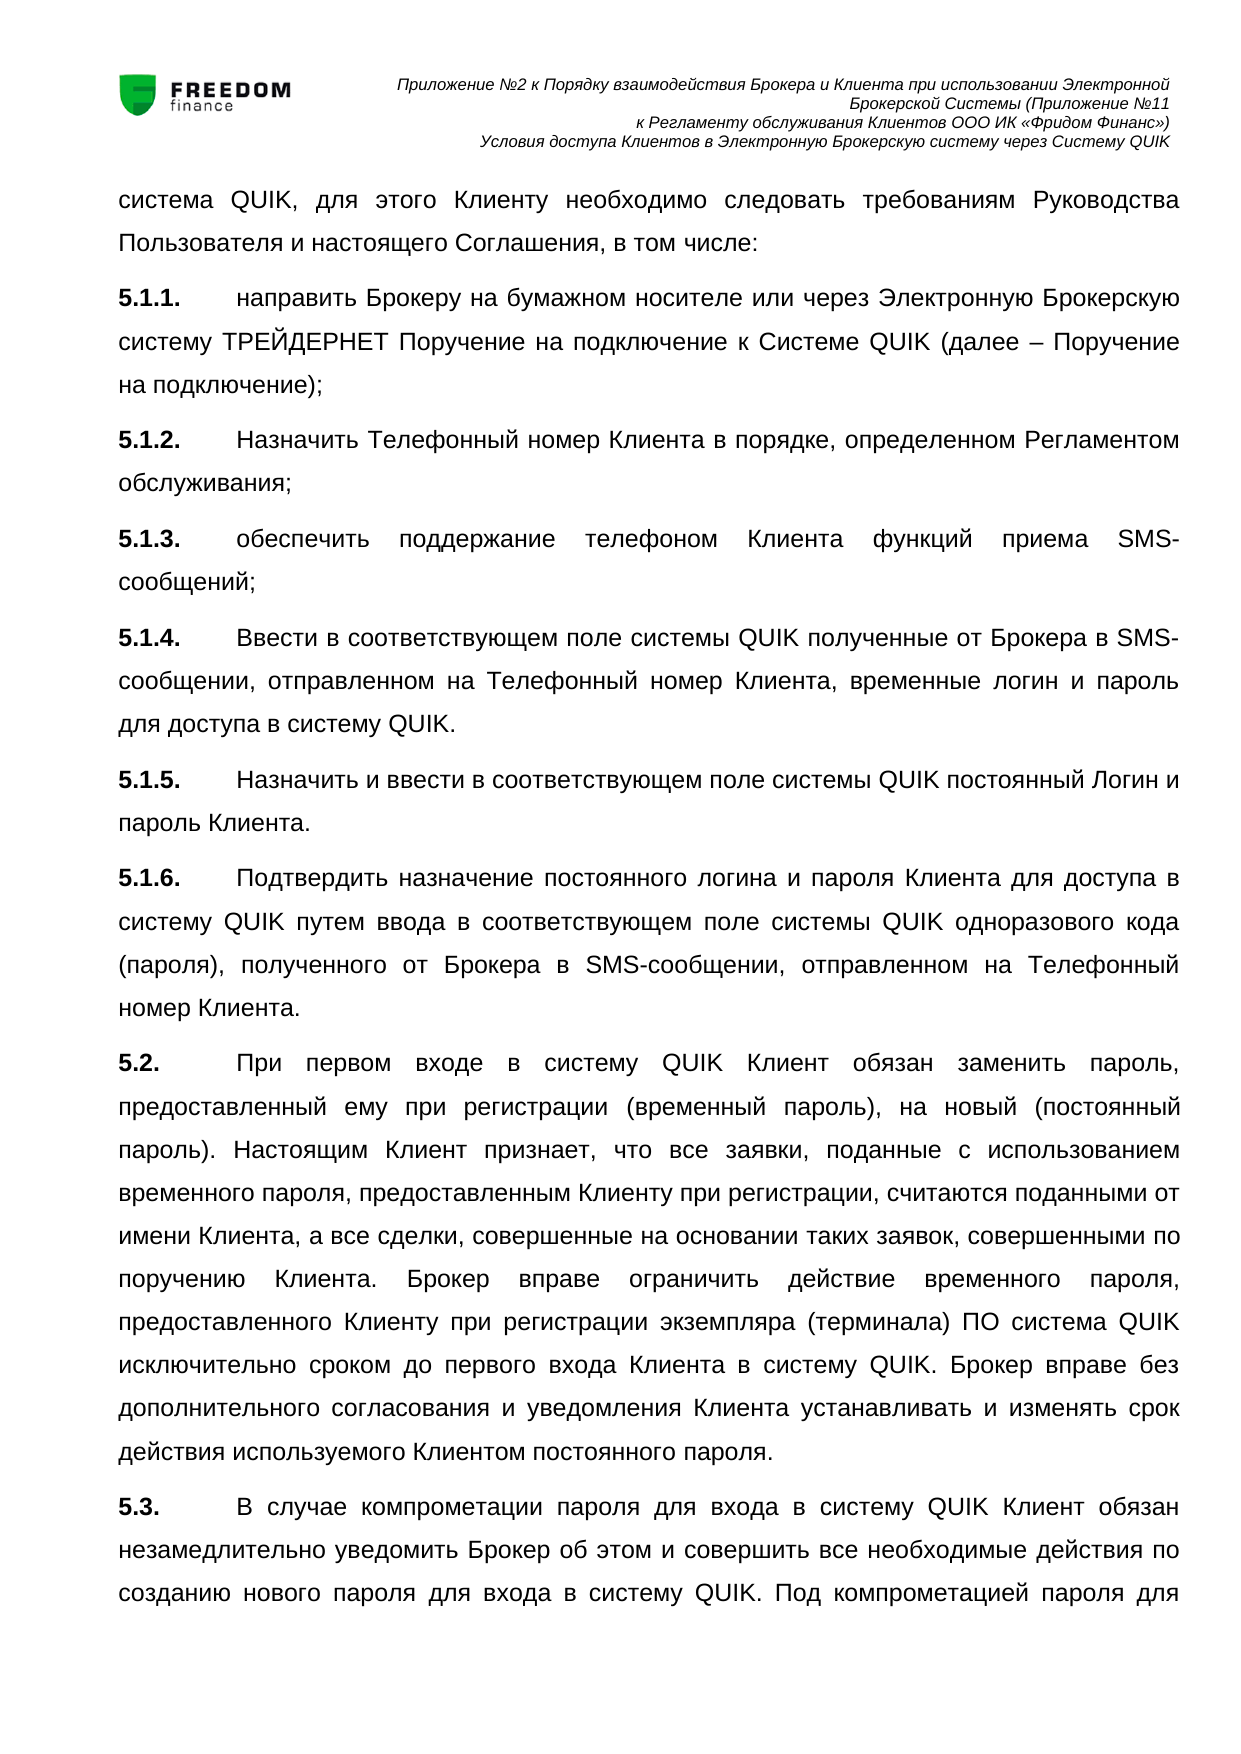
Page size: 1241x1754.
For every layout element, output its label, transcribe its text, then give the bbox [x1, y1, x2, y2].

list Назначить и ввести в соответствующем поле системы QUIK постоянный Логин и пароль Клиента. [118, 765, 1181, 837]
list обеспечить поддержание телефоном Клиента функций приема SMS-сообщений; [118, 524, 1181, 596]
list Ввести в соответствующем поле системы QUIK полученные от Брокера в SMS-сообщении, отправленном на Телефонный номер Клиента, временные логин и пароль для доступа в систему QUIK. [118, 623, 1181, 738]
list При первом входе в систему QUIK Клиент обязан заменить пароль, предоставленный ему при регистрации (временный пароль), на новый (постоянный пароль). Настоящим Клиент признает, что все заявки, поданные с использованием временного пароля, предоставленным Клиенту при регистрации, считаются поданными от имени Клиента, а все сделки, совершенные на основании таких заявок, совершенными по поручению Клиента. Брокер вправе ограничить действие временного пароля, предоставленного Клиенту при регистрации экземпляра (терминала) ПО система QUIK исключительно сроком до первого входа Клиента в систему QUIK. Брокер вправе без дополнительного согласования и уведомления Клиента устанавливать и изменять срок действия используемого Клиентом постоянного пароля. [118, 1048, 1181, 1465]
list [118, 185, 1181, 257]
list Назначить Телефонный номер Клиента в порядке, определенном Регламентом обслуживания; [118, 425, 1181, 497]
list направить Брокеру на бумажном носителе или через Электронную Брокерскую систему ТРЕЙДЕРНЕТ Поручение на подключение к Системе QUIK (далее – Поручение на подключение); [118, 283, 1181, 398]
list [118, 1492, 1181, 1607]
picture [118, 74, 294, 116]
list Подтвердить назначение постоянного логина и пароля Клиента для доступа в систему QUIK путем ввода в соответствующем поле системы QUIK одноразового кода (пароля), полученного от Брокера в SMS-сообщении, отправленном на Телефонный номер Клиента. [118, 863, 1181, 1022]
